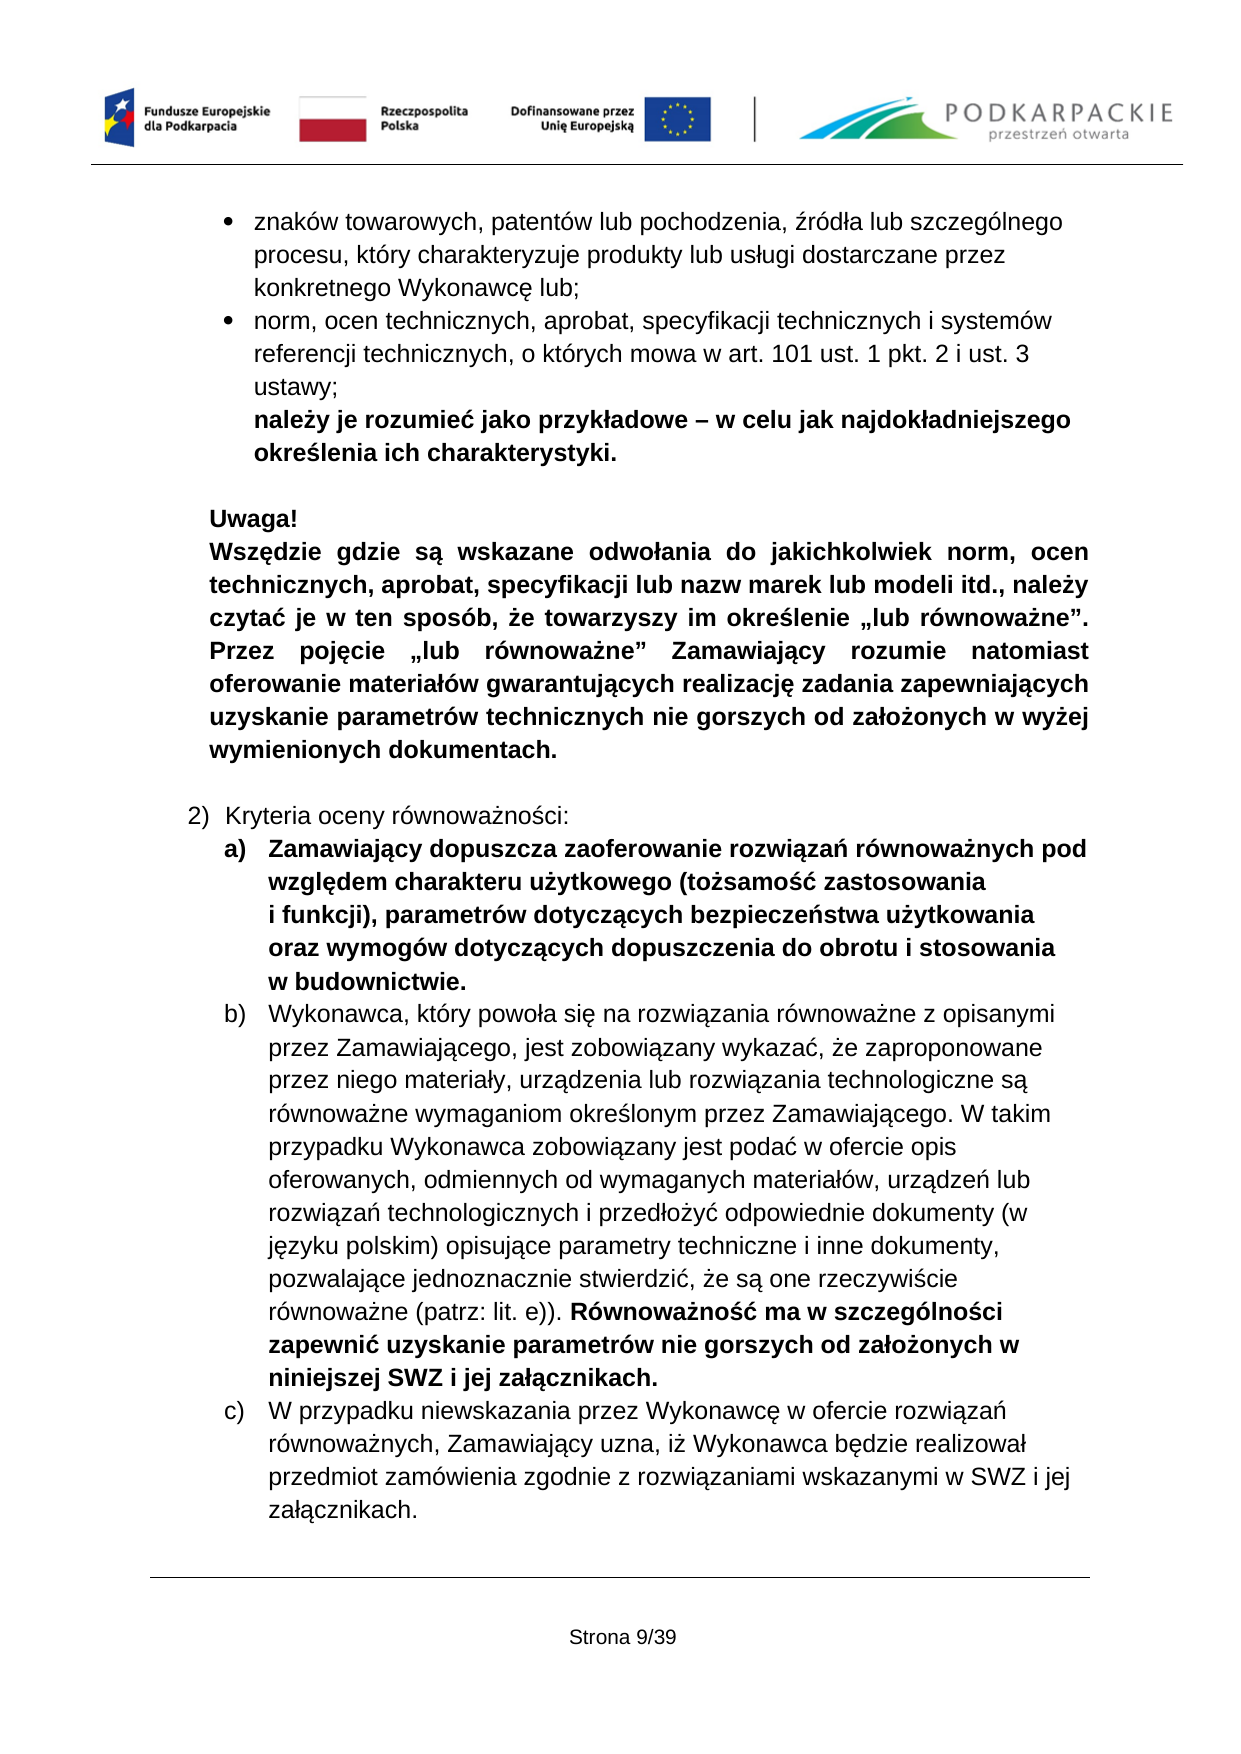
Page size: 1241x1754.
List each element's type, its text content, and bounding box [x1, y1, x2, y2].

text Wszędzie gdzie są wskazane odwołania do jakichkolwiek norm, ocen technicznych, aprobat, specyfikacji lub nazw marek lub modeli itd., należy czytać je w ten sposób, że towarzyszy im określenie „lub równoważne”. Przez pojęcie „lub równoważne” Zamawiający rozumie natomiast oferowanie materiałów gwarantujących realizację zadania zapewniających uzyskanie parametrów technicznych nie gorszych od założonych w wyżej wymienionych dokumentach. [209, 537, 1090, 764]
list Zamawiający dopuszcza zaoferowanie rozwiązań równoważnych pod względem charakteru użytkowego (tożsamość zastosowania i funkcji), parametrów dotyczących bezpieczeństwa użytkowania oraz wymogów dotyczących dopuszczenia do obrotu i stosowania w budownictwie. [224, 834, 1090, 995]
text Uwaga! [198, 504, 1090, 533]
list Wykonawca, który powoła się na rozwiązania równoważne z opisanymi przez Zamawiającego, jest zobowiązany wykazać, że zaproponowane przez niego materiały, urządzenia lub rozwiązania technologiczne są równoważne wymaganiom określonym przez Zamawiającego. W takim przypadku Wykonawca zobowiązany jest podać w ofercie opis oferowanych, odmiennych od wymaganych materiałów, urządzeń lub rozwiązań technologicznych i przedłożyć odpowiednie dokumenty (w języku polskim) opisujące parametry techniczne i inne dokumenty, pozwalające jednoznacznie stwierdzić, że są one rzeczywiście równoważne (patrz: lit. e)). Równoważność ma w szczególności zapewnić uzyskanie parametrów nie gorszych od założonych w niniejszej SWZ i jej załącznikach. [224, 999, 1090, 1391]
list znaków towarowych, patentów lub pochodzenia, źródła lub szczególnego procesu, który charakteryzuje produkty lub usługi dostarczane przez konkretnego Wykonawcę lub; [224, 207, 1090, 302]
picture [91, 73, 1187, 162]
list Kryteria oceny równoważności: [187, 801, 1090, 830]
list norm, ocen technicznych, aprobat, specyfikacji technicznych i systemów referencji technicznych, o których mowa w art. 101 ust. 1 pkt. 2 i ust. 3 ustawy; [224, 306, 1090, 401]
list W przypadku niewskazania przez Wykonawcę w ofercie rozwiązań równoważnych, Zamawiający uzna, iż Wykonawca będzie realizował przedmiot zamówienia zgodnie z rozwiązaniami wskazanymi w SWZ i jej załącznikach. [224, 1396, 1090, 1523]
text należy je rozumieć jako przykładowe – w celu jak najdokładniejszego określenia ich charakterystyki. [253, 405, 1090, 467]
